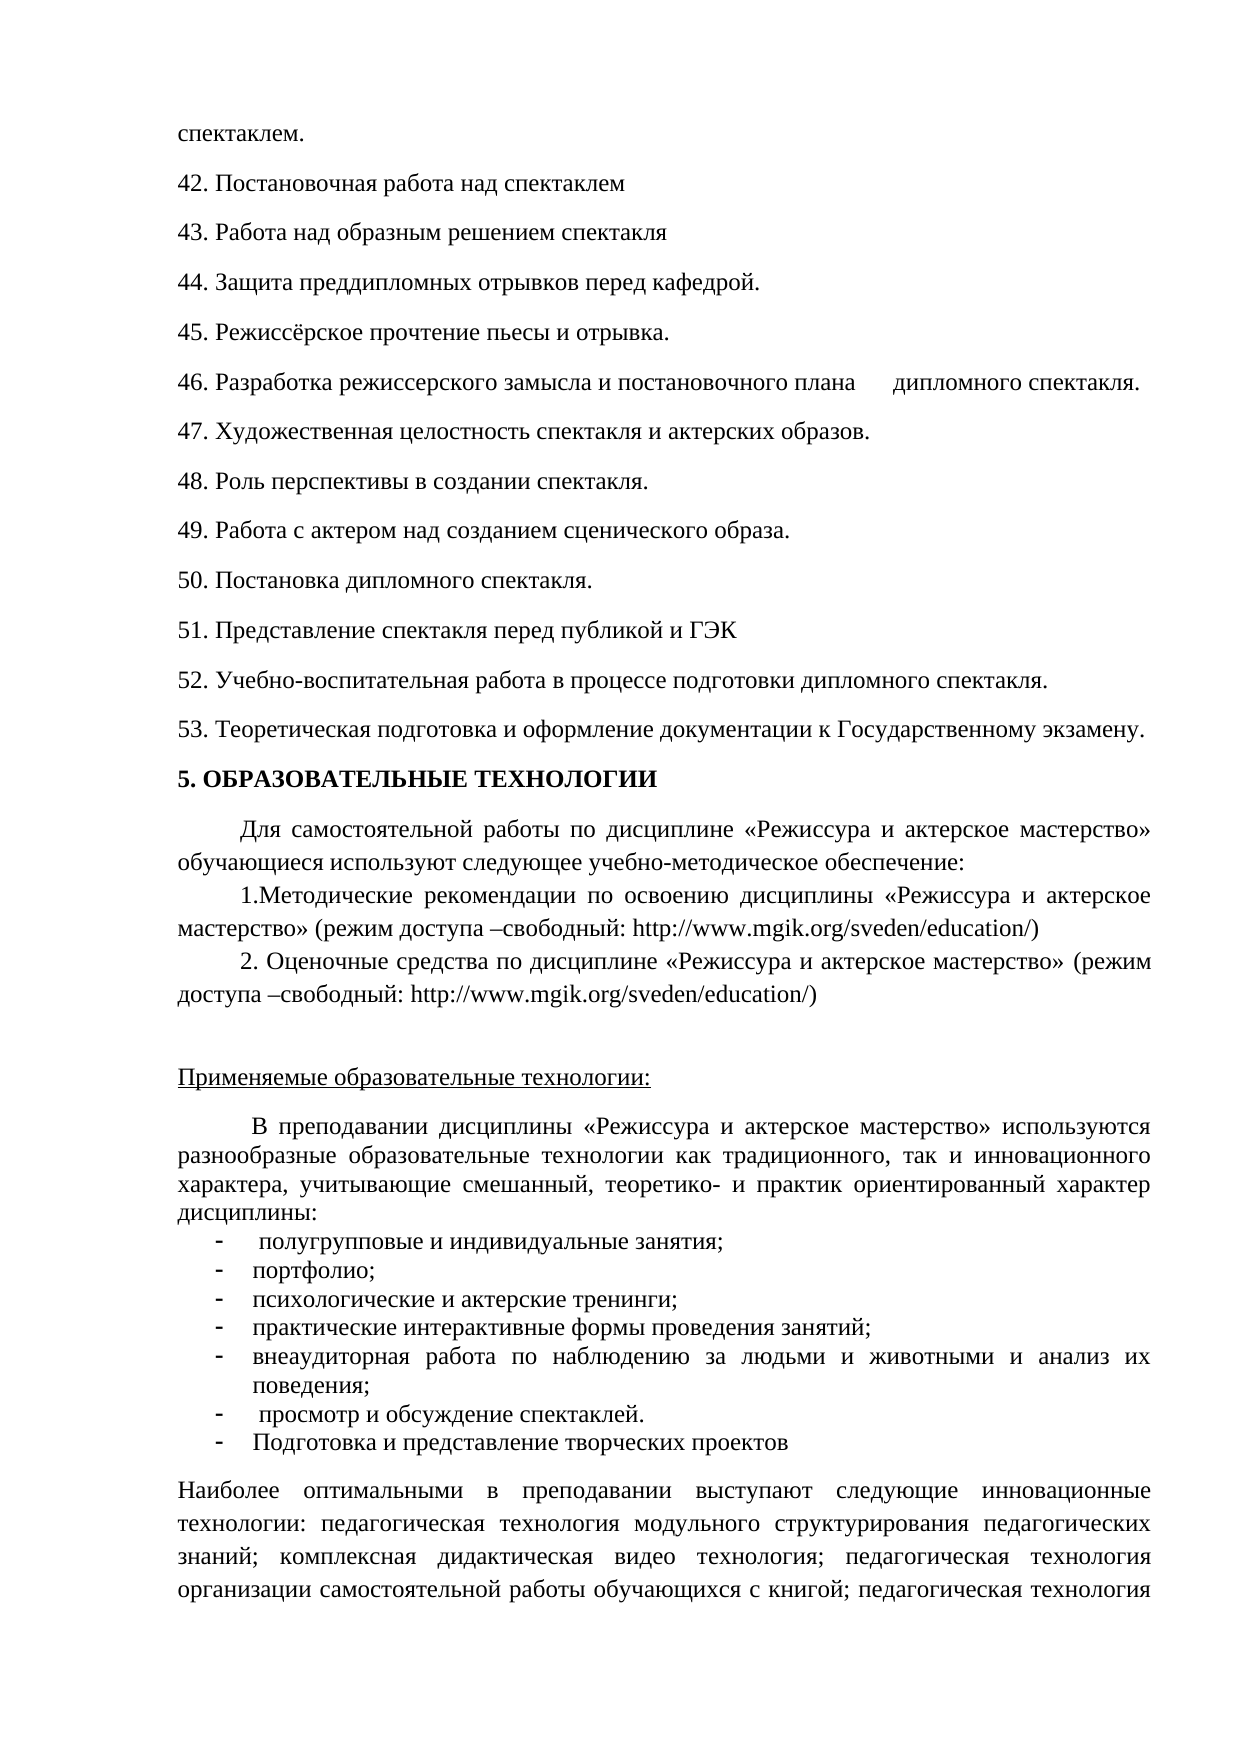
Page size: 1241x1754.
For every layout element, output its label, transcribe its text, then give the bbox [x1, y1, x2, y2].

text 50. Постановка дипломного спектакля. [177, 565, 1152, 594]
text 2. Оценочные средства по дисциплине «Режиссура и актерское мастерство» (режим доступа –свободный: http://www.mgik.org/sveden/education/) [177, 946, 1152, 1008]
text 42. Постановочная работа над спектаклем [177, 168, 1152, 197]
text 5. ОБРАЗОВАТЕЛЬНЫЕ ТЕХНОЛОГИИ [177, 764, 1152, 793]
text 47. Художественная целостность спектакля и актерских образов. [177, 416, 1152, 445]
list психологические и актерские тренинги; [215, 1284, 1152, 1312]
text 43. Работа над образным решением спектакля [177, 217, 1152, 246]
list внеаудиторная работа по наблюдению за людьми и животными и анализ их поведения; [215, 1341, 1152, 1399]
text 45. Режиссёрское прочтение пьесы и отрывка. [177, 317, 1152, 346]
text 48. Роль перспективы в создании спектакля. [177, 466, 1152, 495]
list практические интерактивные формы проведения занятий; [215, 1312, 1152, 1341]
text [177, 1475, 1152, 1603]
text Для самостоятельной работы по дисциплине «Режиссура и актерское мастерство» обучающиеся используют следующее учебно-методическое обеспечение: [177, 814, 1152, 876]
list просмотр и обсуждение спектаклей. [215, 1399, 1152, 1427]
list полугрупповые и индивидуальные занятия; [215, 1226, 1152, 1255]
text 53. Теоретическая подготовка и оформление документации к Государственному экзамену. [177, 714, 1152, 743]
text 51. Представление спектакля перед публикой и ГЭК [177, 615, 1152, 644]
list Подготовка и представление творческих проектов [215, 1427, 1152, 1456]
text 46. Разработка режиссерского замысла и постановочного плана дипломного спектакля. [177, 367, 1152, 395]
text 44. Защита преддипломных отрывков перед кафедрой. [177, 267, 1152, 296]
text 1.Методические рекомендации по освоению дисциплины «Режиссура и актерское мастерство» (режим доступа –свободный: http://www.mgik.org/sveden/education/) [177, 880, 1152, 942]
text 49. Работа с актером над созданием сценического образа. [177, 516, 1152, 544]
list портфолио; [215, 1255, 1152, 1284]
text В преподавании дисциплины «Режиссура и актерское мастерство» используются разнообразные образовательные технологии как традиционного, так и инновационного характера, учитывающие смешанный, теоретико- и практик ориентированный характер дисциплины: [177, 1111, 1152, 1226]
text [177, 118, 1152, 147]
text Применяемые образовательные технологии: [177, 1062, 1152, 1090]
text 52. Учебно-воспитательная работа в процессе подготовки дипломного спектакля. [177, 665, 1152, 693]
